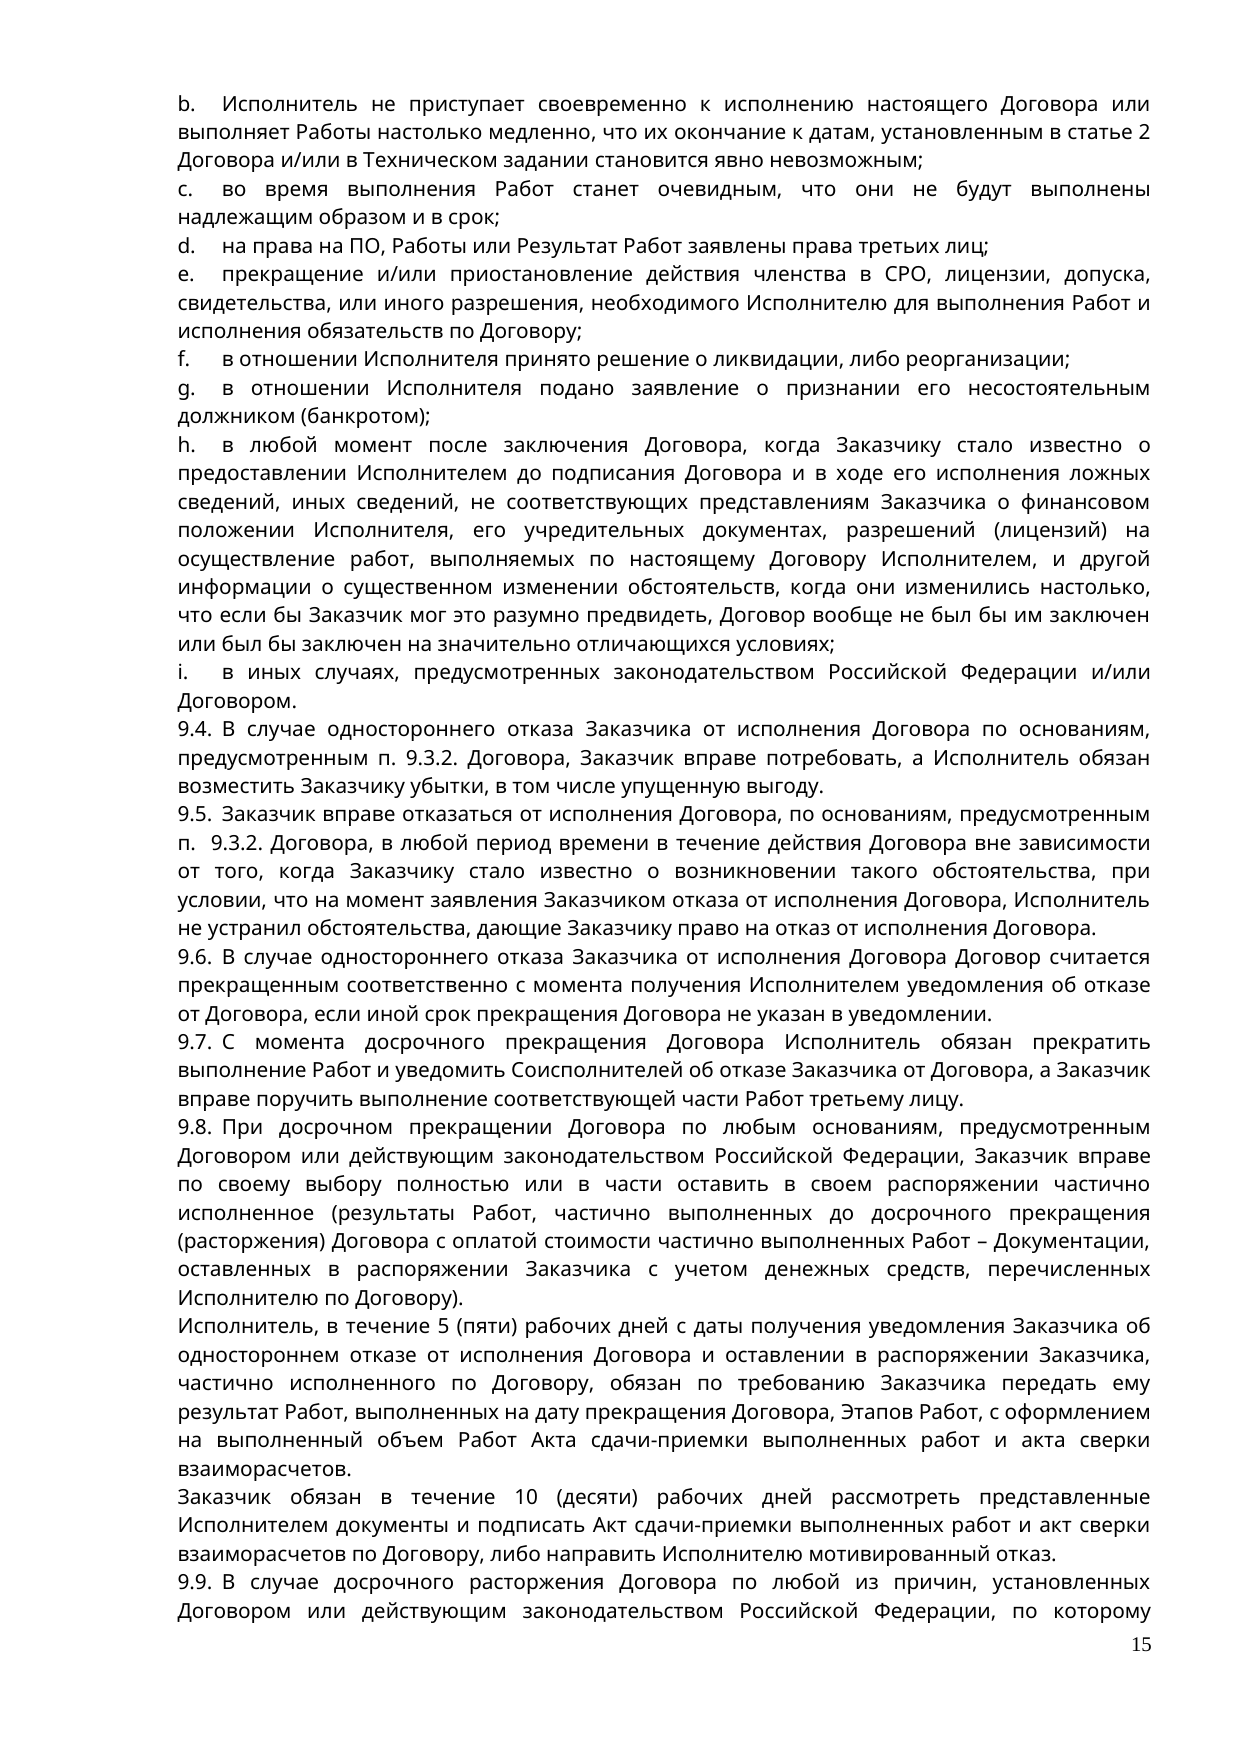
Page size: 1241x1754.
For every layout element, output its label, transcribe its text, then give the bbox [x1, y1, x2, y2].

list В случае одностороннего отказа Заказчика от исполнения Договора Договор считается прекращенным соответственно с момента получения Исполнителем уведомления об отказе от Договора, если иной срок прекращения Договора не указан в уведомлении. [177, 942, 1152, 1027]
list При досрочном прекращении Договора по любым основаниям, предусмотренным Договором или действующим законодательством Российской Федерации, Заказчик вправе по своему выбору полностью или в части оставить в своем распоряжении частично исполненное (результаты Работ, частично выполненных до досрочного прекращения (расторжения) Договора с оплатой стоимости частично выполненных Работ – Документации, оставленных в распоряжении Заказчика с учетом денежных средств, перечисленных Исполнителю по Договору). [177, 1112, 1152, 1311]
list Исполнитель не приступает своевременно к исполнению настоящего Договора или выполняет Работы настолько медленно, что их окончание к датам, установленным в статье 2 Договора и/или в Техническом задании становится явно невозможным; [177, 89, 1152, 174]
text Исполнитель, в течение 5 (пяти) рабочих дней с даты получения уведомления Заказчика об одностороннем отказе от исполнения Договора и оставлении в распоряжении Заказчика, частично исполненного по Договору, обязан по требованию Заказчика передать ему результат Работ, выполненных на дату прекращения Договора, Этапов Работ, с оформлением на выполненный объем Работ Акта сдачи-приемки выполненных работ и акта сверки взаиморасчетов. [177, 1311, 1152, 1482]
list во время выполнения Работ станет очевидным, что они не будут выполнены надлежащим образом и в срок; [177, 174, 1152, 231]
list в любой момент после заключения Договора, когда Заказчику стало известно о предоставлении Исполнителем до подписания Договора и в ходе его исполнения ложных сведений, иных сведений, не соответствующих представлениям Заказчика о финансовом положении Исполнителя, его учредительных документах, разрешений (лицензий) на осуществление работ, выполняемых по настоящему Договору Исполнителем, и другой информации о существенном изменении обстоятельств, когда они изменились настолько, что если бы Заказчик мог это разумно предвидеть, Договор вообще не был бы им заключен или был бы заключен на значительно отличающихся условиях; [177, 430, 1152, 657]
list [177, 1567, 1152, 1624]
text Заказчик обязан в течение 10 (десяти) рабочих дней рассмотреть представленные Исполнителем документы и подписать Акт сдачи-приемки выполненных работ и акт сверки взаиморасчетов по Договору, либо направить Исполнителю мотивированный отказ. [177, 1482, 1152, 1567]
list В случае одностороннего отказа Заказчика от исполнения Договора по основаниям, предусмотренным п. 9.3.2. Договора, Заказчик вправе потребовать, а Исполнитель обязан возместить Заказчику убытки, в том числе упущенную выгоду. [177, 714, 1152, 799]
list на права на ПО, Работы или Результат Работ заявлены права третьих лиц; [177, 231, 1152, 259]
list прекращение и/или приостановление действия членства в СРО, лицензии, допуска, свидетельства, или иного разрешения, необходимого Исполнителю для выполнения Работ и исполнения обязательств по Договору; [177, 259, 1152, 344]
list в отношении Исполнителя подано заявление о признании его несостоятельным должником (банкротом); [177, 373, 1152, 430]
list в иных случаях, предусмотренных законодательством Российской Федерации и/или Договором. [177, 657, 1152, 714]
list С момента досрочного прекращения Договора Исполнитель обязан прекратить выполнение Работ и уведомить Соисполнителей об отказе Заказчика от Договора, а Заказчик вправе поручить выполнение соответствующей части Работ третьему лицу. [177, 1027, 1152, 1112]
list Заказчик вправе отказаться от исполнения Договора, по основаниям, предусмотренным п. 9.3.2. Договора, в любой период времени в течение действия Договора вне зависимости от того, когда Заказчику стало известно о возникновении такого обстоятельства, при условии, что на момент заявления Заказчиком отказа от исполнения Договора, Исполнитель не устранил обстоятельства, дающие Заказчику право на отказ от исполнения Договора. [177, 799, 1152, 942]
list в отношении Исполнителя принято решение о ликвидации, либо реорганизации; [177, 344, 1152, 373]
